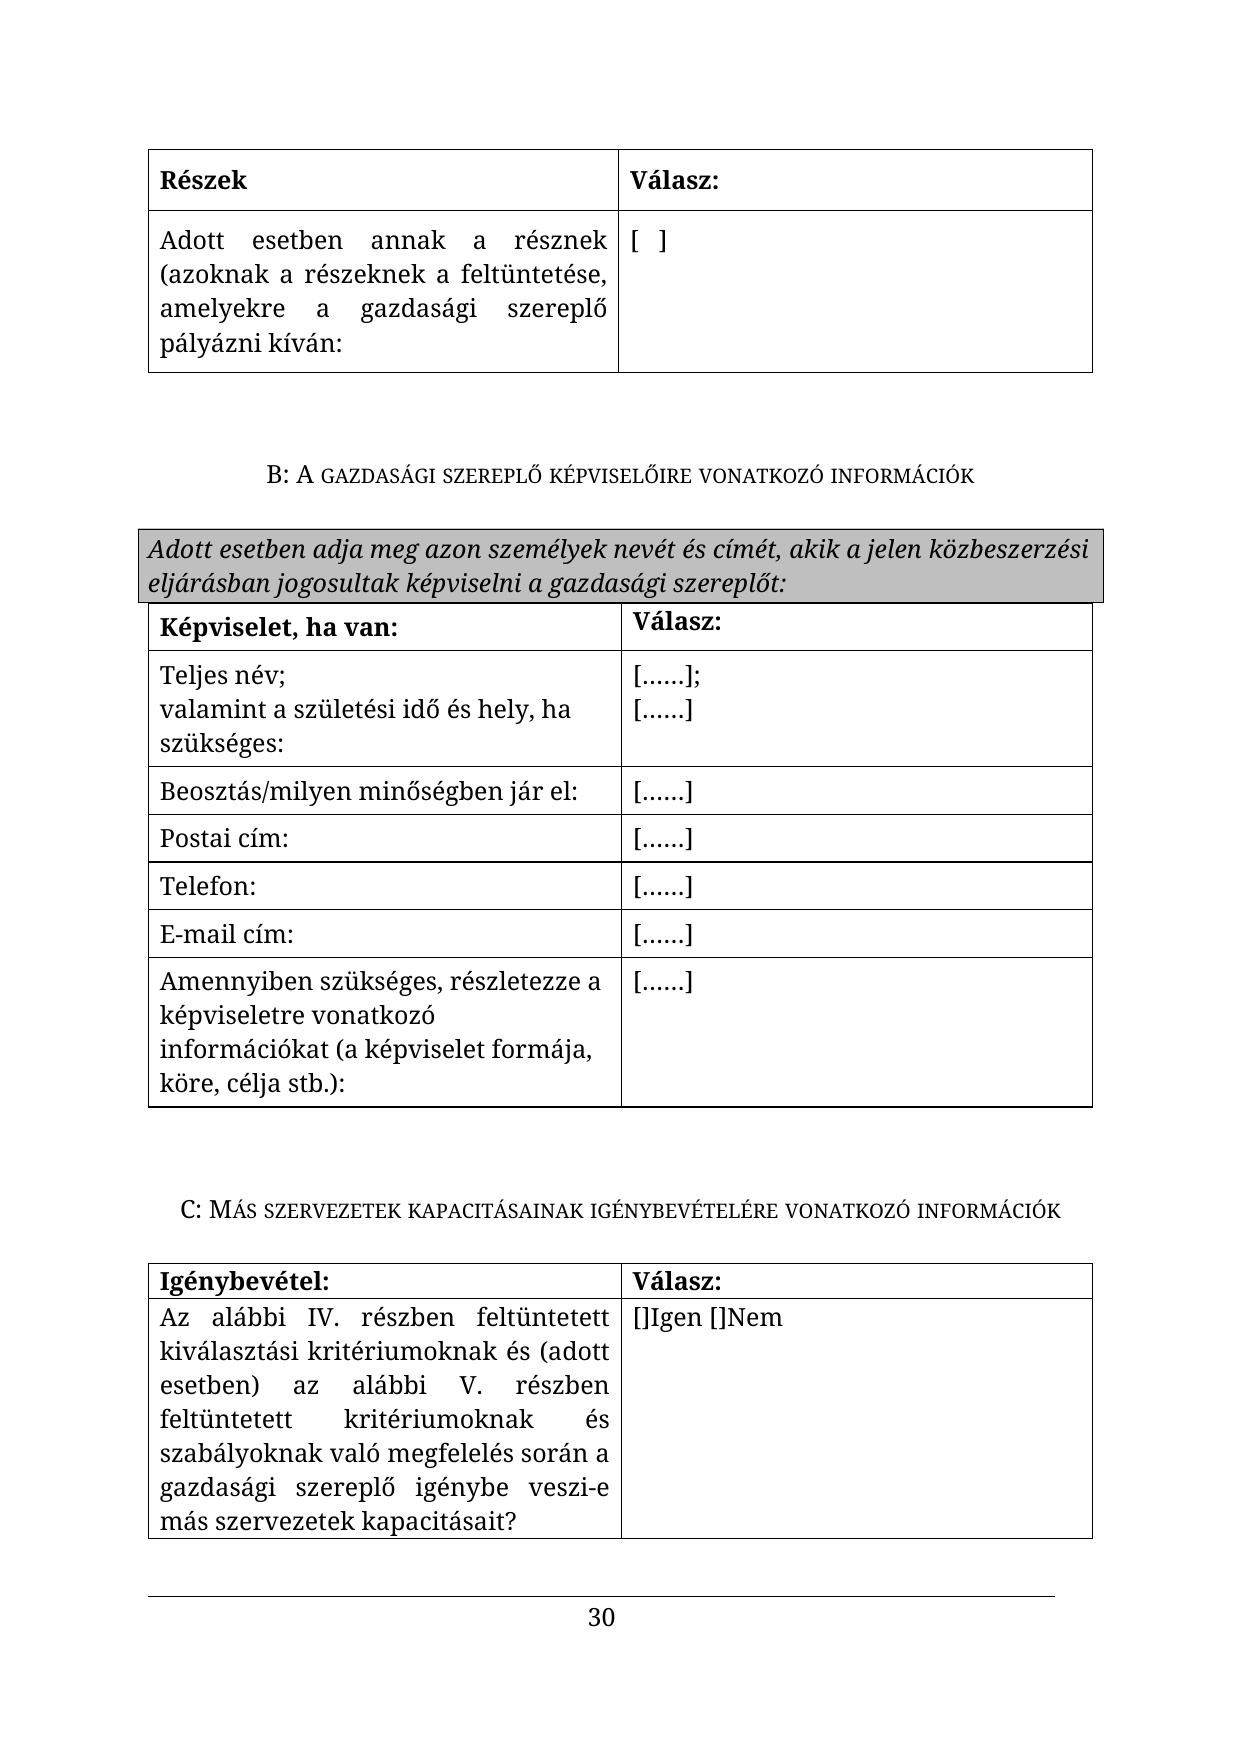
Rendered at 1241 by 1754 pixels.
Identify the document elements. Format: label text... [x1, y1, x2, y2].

table_cell [ ] [619, 211, 1092, 372]
table_cell E-mail cím: [149, 910, 621, 957]
table_cell [……] [622, 767, 1092, 814]
table_cell [……] [622, 815, 1092, 861]
table_cell Adott esetben annak a résznek (azoknak a részeknek a feltüntetése, amelyekre a gazdasági szereplő pályázni kíván: [149, 211, 618, 372]
table_cell Telefon: [149, 863, 621, 909]
table_cell Beosztás/milyen minőségben jár el: [149, 767, 621, 814]
text Adott esetben adja meg azon személyek nevét és címét, akik a jelen közbeszerzési eljárásban jogosultak képviselni a gazdasági szereplőt: [139, 530, 1103, 602]
table_cell Amennyiben szükséges, részletezze a képviseletre vonatkozó információkat (a képviselet formája, köre, célja stb.): [149, 958, 621, 1106]
table_header Válasz: [622, 604, 1092, 650]
table_cell Teljes név; valamint a születési idő és hely, ha szükséges: [149, 651, 621, 766]
table_header Képviselet, ha van: [149, 604, 621, 650]
table_header Igénybevétel: [149, 1264, 621, 1298]
table_header Válasz: [622, 1264, 1092, 1298]
text B: A gazdasági szereplő képviselőire vonatkozó információk [148, 457, 1092, 491]
table_cell [……] [622, 958, 1092, 1106]
table_cell [……]; [……] [622, 651, 1092, 766]
table_cell Válasz: [619, 150, 1092, 209]
table_cell [……] [622, 863, 1092, 909]
table_cell Részek [149, 150, 618, 209]
table_cell Az alábbi IV. részben feltüntetett kiválasztási kritériumoknak és (adott esetben) az alábbi V. részben feltüntetett kritériumoknak és szabályoknak való megfelelés során a gazdasági szereplő igénybe veszi-e más szervezetek kapacitásait? [149, 1299, 621, 1538]
table_cell [……] [622, 910, 1092, 957]
table_cell []Igen []Nem [622, 1299, 1092, 1538]
table_cell Postai cím: [149, 815, 621, 861]
text C: Más szervezetek kapacitásainak igénybevételére vonatkozó információk [148, 1191, 1092, 1226]
